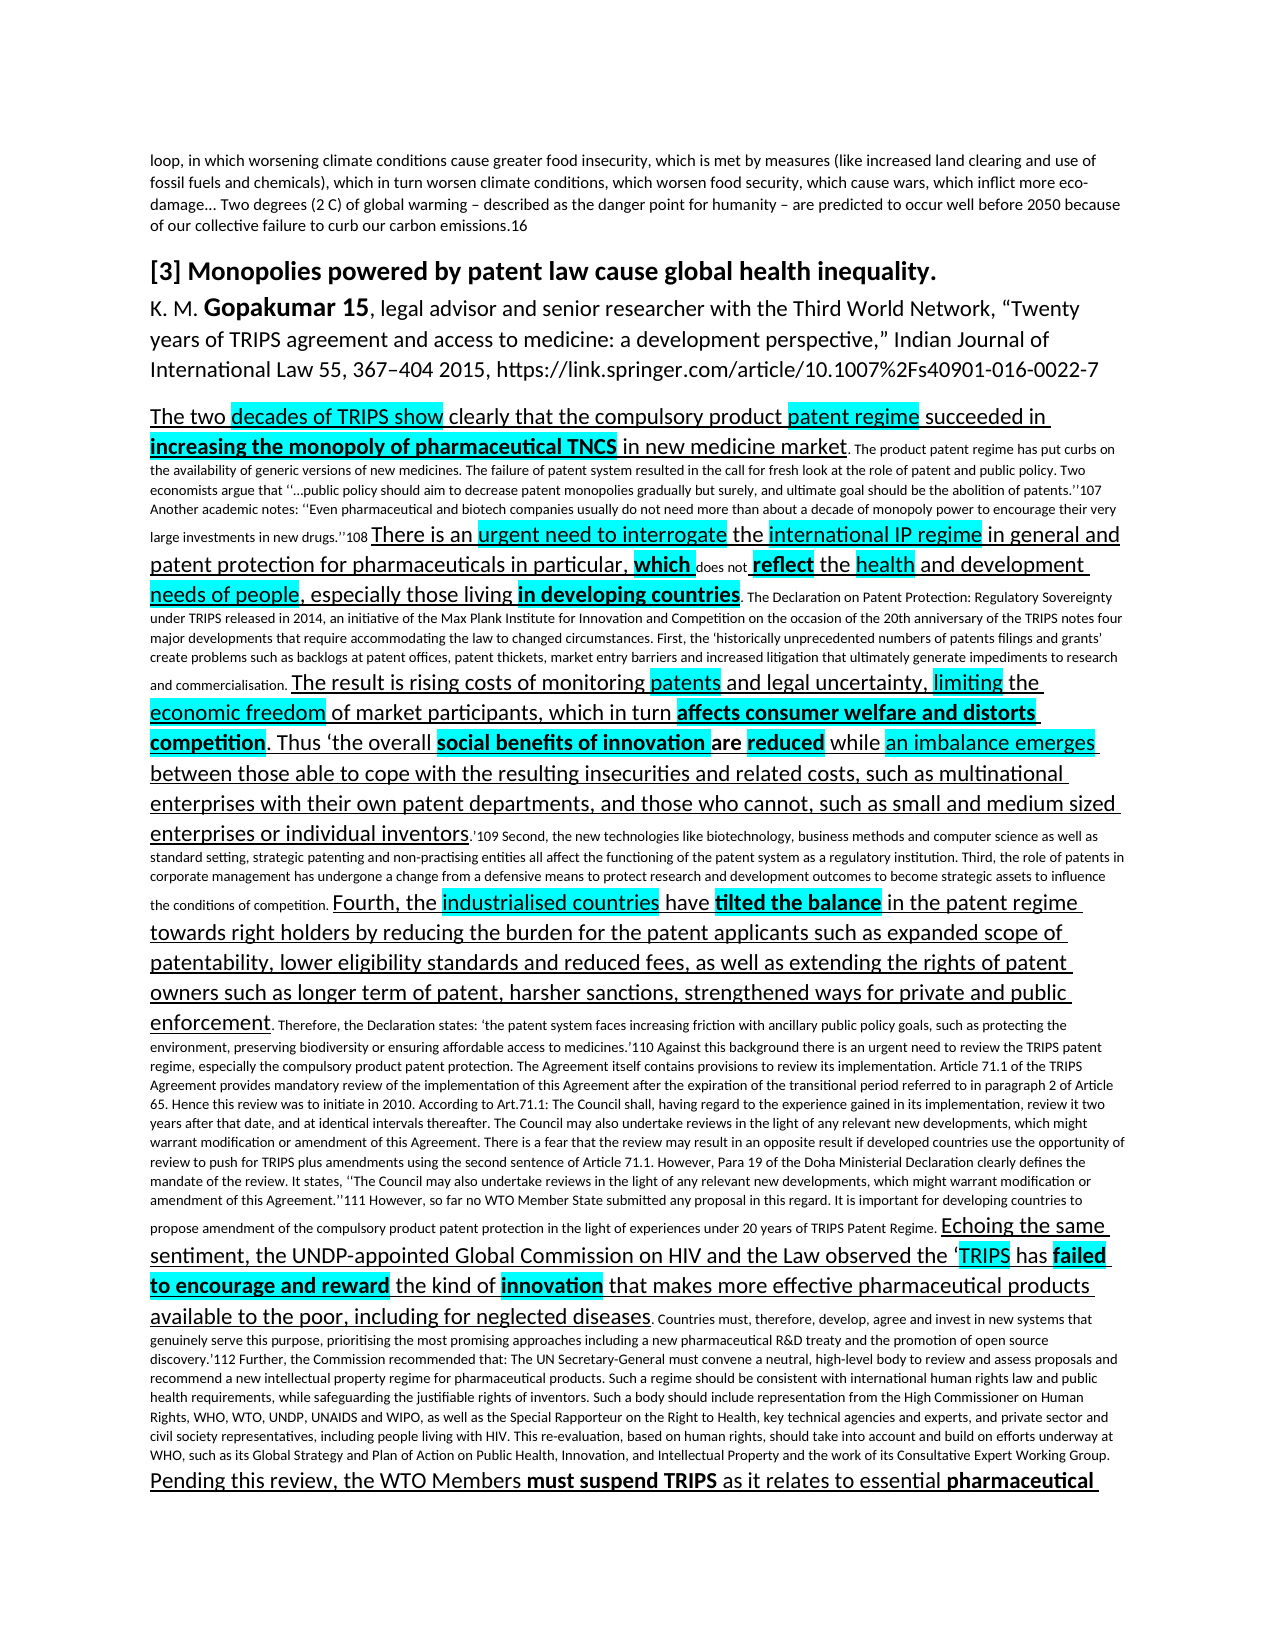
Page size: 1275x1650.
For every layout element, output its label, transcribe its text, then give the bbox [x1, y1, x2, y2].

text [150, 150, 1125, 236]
text K. M. Gopakumar 15, legal advisor and senior researcher with the Third World Network, “Twenty years of TRIPS agreement and access to medicine: a development perspective,” Indian Journal of International Law 55, 367–404 2015, https://link.springer.com/article/10.1007%2Fs40901-016-0022-7 [150, 290, 1125, 383]
subtitle [3] Monopolies powered by patent law cause global health inequality. [150, 254, 1125, 287]
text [150, 402, 1125, 1494]
